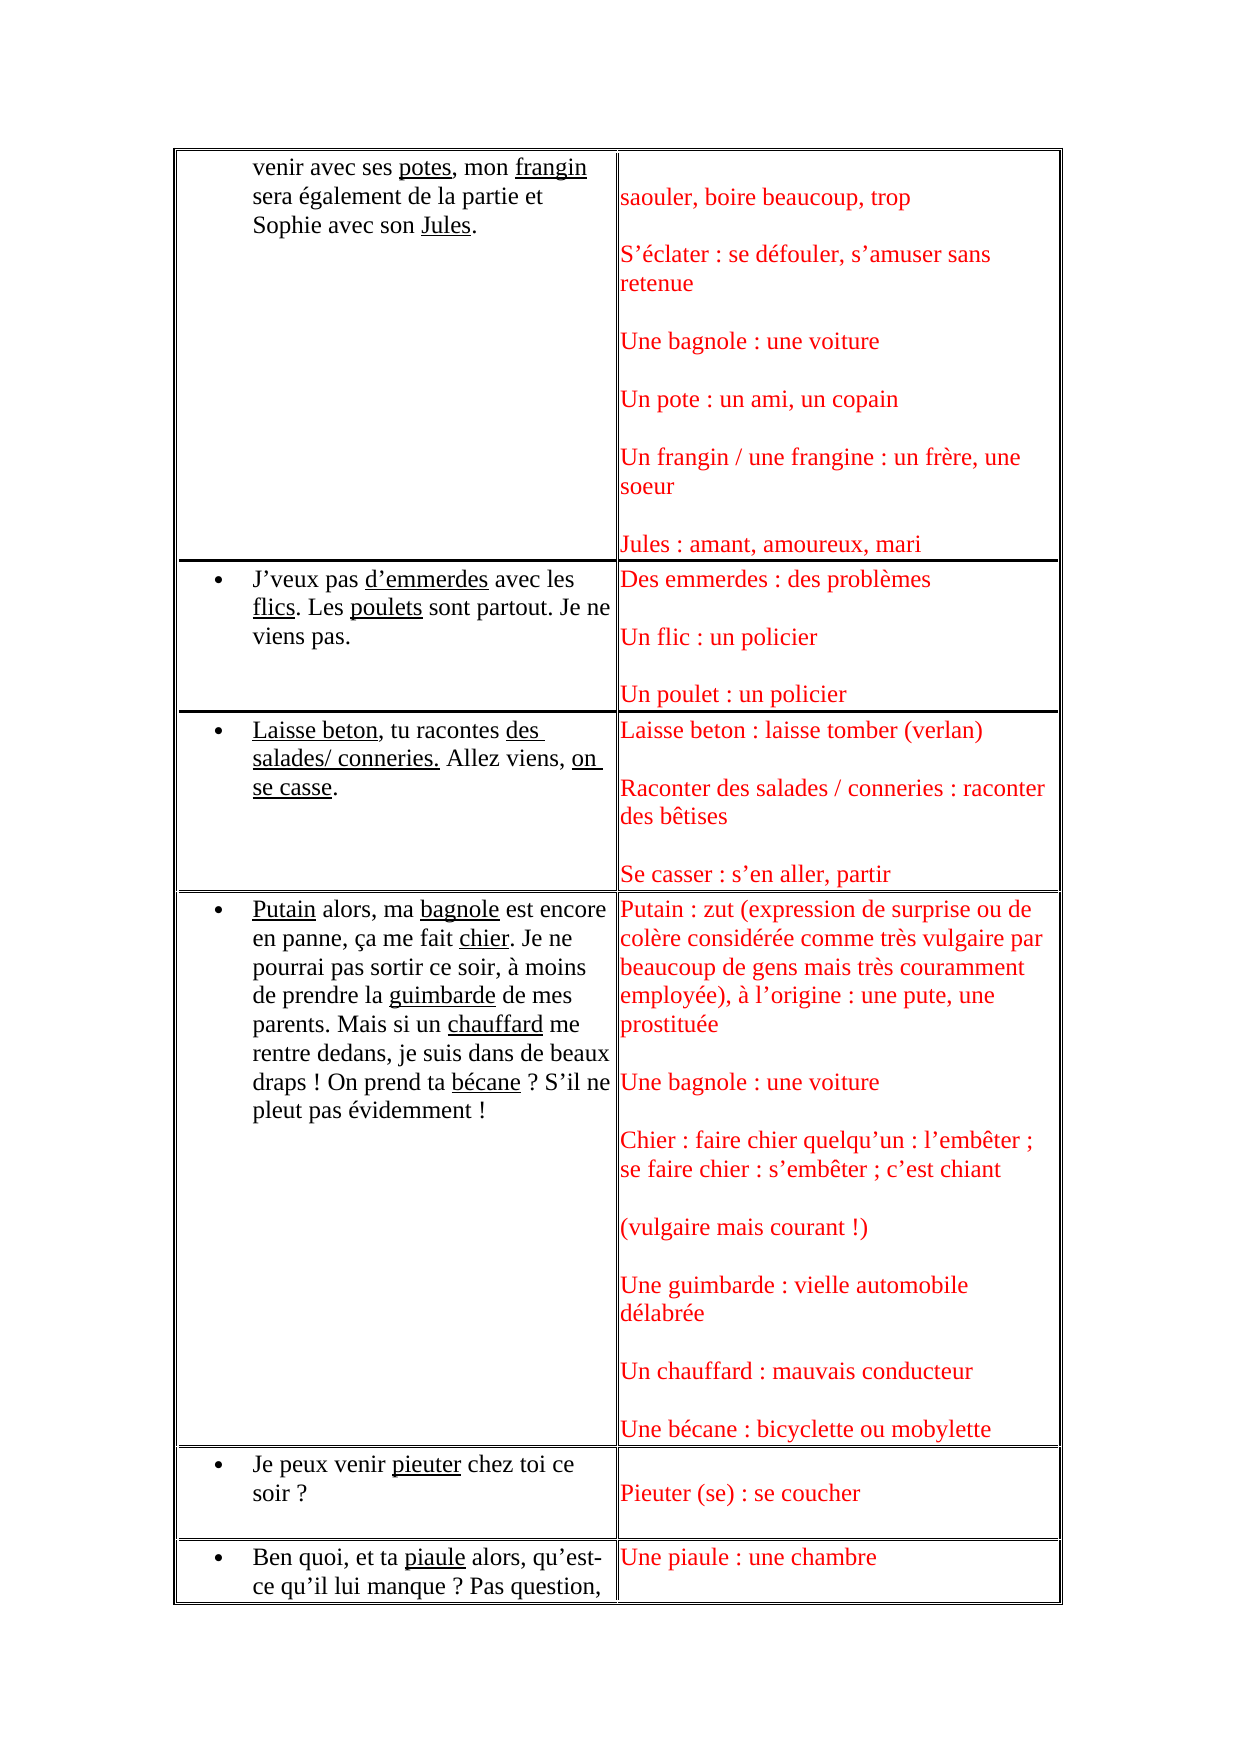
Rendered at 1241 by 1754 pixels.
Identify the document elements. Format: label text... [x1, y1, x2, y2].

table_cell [177, 151, 618, 559]
table_cell Des emmerdes : des problèmes Un flic : un policier Un poulet : un policier [619, 559, 1059, 710]
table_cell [618, 1538, 1061, 1602]
table_cell Putain alors, ma bagnole est encore en panne, ça me fait chier. Je ne pourrai pas sortir ce soir, à moins de prendre la guimbarde de mes parents. Mais si un chauffard me rentre dedans, je suis dans de beaux draps ! On prend ta bécane ? S’il ne pleut pas évidemment ! [177, 890, 616, 1445]
table_cell Je peux venir pieuter chez toi ce soir ? [175, 1445, 618, 1538]
table_cell Pieuter (se) : se coucher [618, 1445, 1061, 1538]
table_cell Laisse beton, tu racontes des salades/ conneries. Allez viens, on se casse. [177, 710, 616, 889]
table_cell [618, 151, 1059, 559]
table_cell Putain : zut (expression de surprise ou de colère considérée comme très vulgaire par beaucoup de gens mais très couramment employée), à l’origine : une pute, une prostituée Une bagnole : une voiture Chier : faire chier quelqu’un : l’embêter ; se faire chier : s’embêter ; c’est chiant (vulgaire mais courant !) Une guimbarde : vielle automobile délabrée Un chauffard : mauvais conducteur Une bécane : bicyclette ou mobylette [619, 890, 1060, 1445]
table_cell J’veux pas d’emmerdes avec les flics. Les poulets sont partout. Je ne viens pas. [177, 559, 616, 710]
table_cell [175, 1538, 618, 1602]
table_cell Laisse beton : laisse tomber (verlan) Raconter des salades / conneries : raconter des bêtises Se casser : s’en aller, partir [619, 710, 1059, 889]
